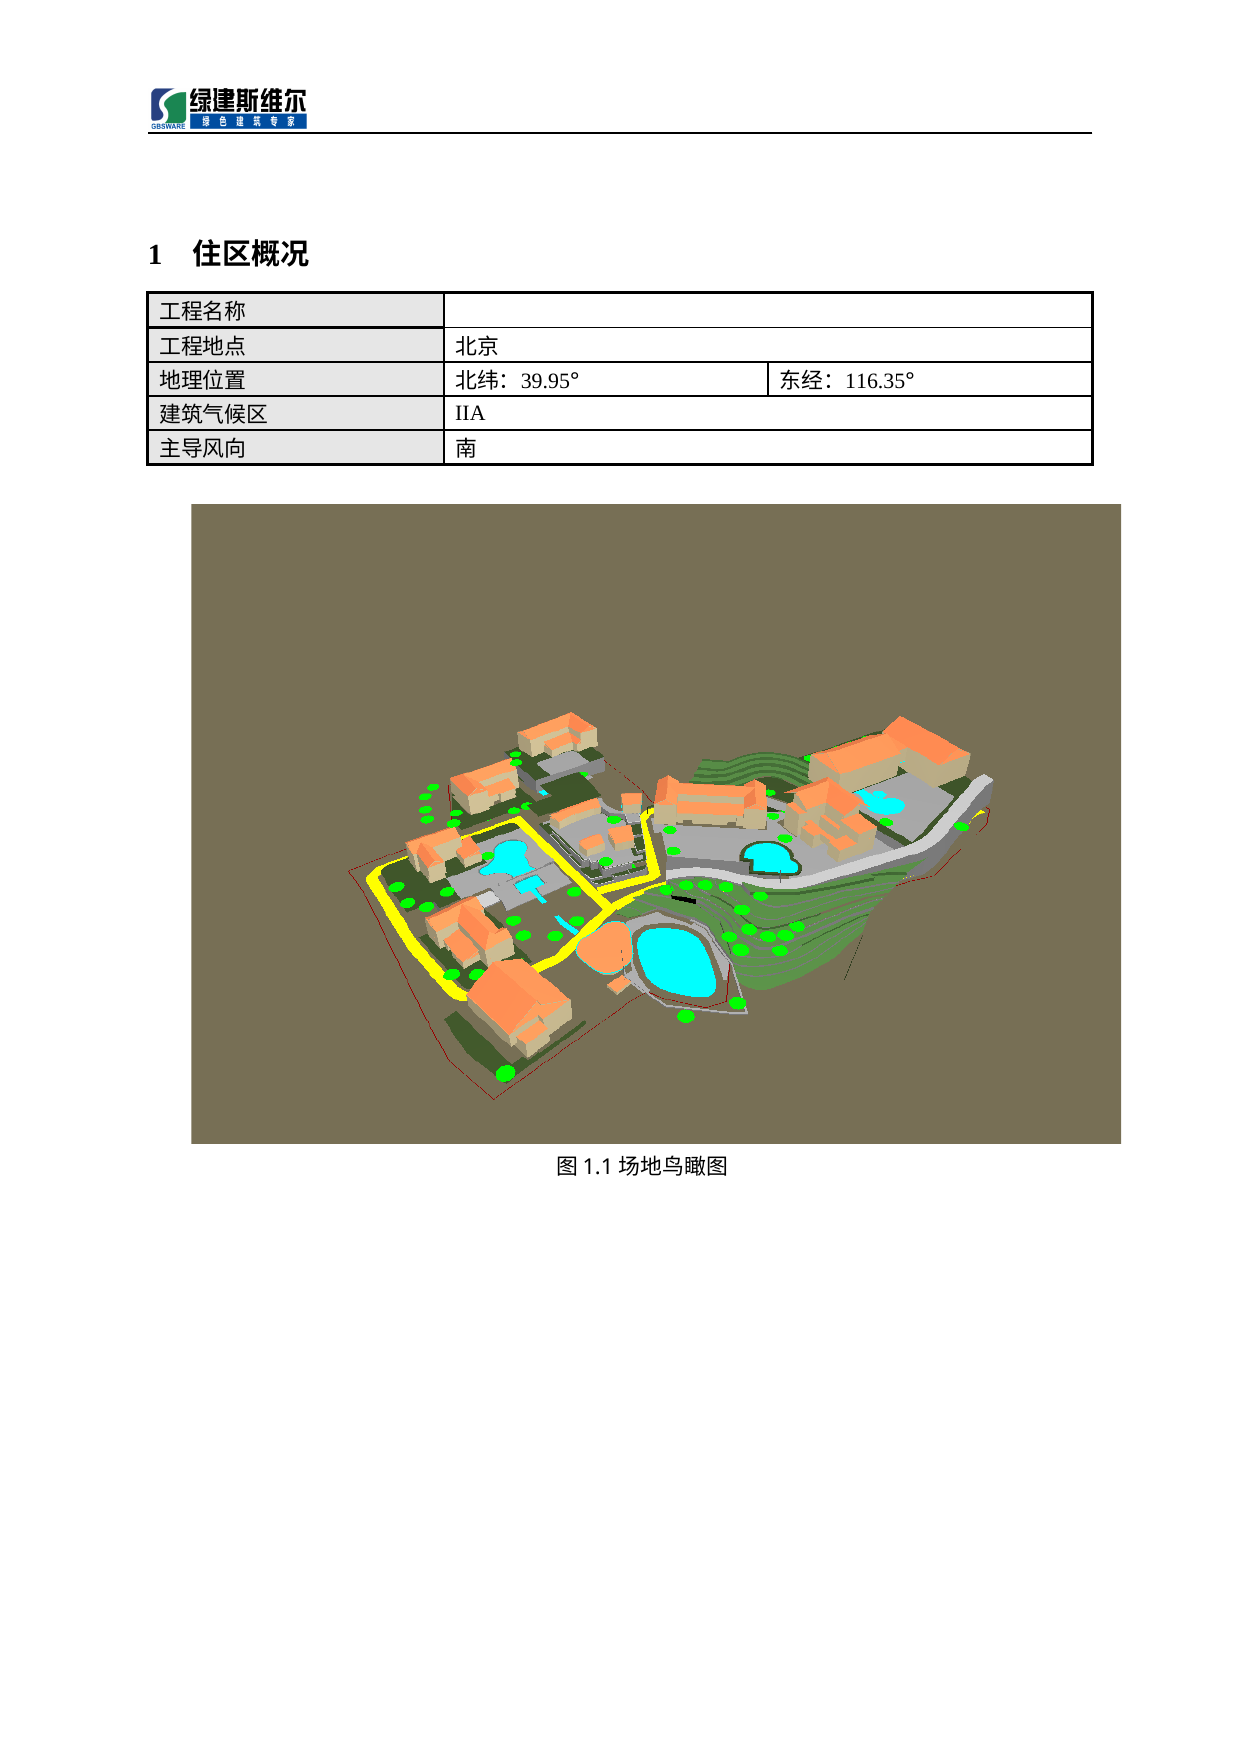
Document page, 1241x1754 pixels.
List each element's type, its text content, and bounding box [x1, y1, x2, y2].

table_cell 北纬：39.95° [445, 363, 767, 395]
picture [147, 88, 308, 130]
table_header [445, 294, 1091, 326]
picture [191, 504, 1122, 1144]
table_cell 南 [445, 431, 1091, 463]
table_cell 地理位置 [149, 363, 443, 395]
table_cell 东经：116.35° [769, 363, 1091, 395]
table_cell IIA [445, 397, 1091, 429]
table_header 工程名称 [149, 294, 443, 326]
subtitle 住区概况 [148, 219, 1092, 284]
table_cell 主导风向 [149, 431, 443, 463]
table_cell 北京 [445, 328, 1091, 361]
table_cell 工程地点 [149, 329, 443, 361]
table_cell 建筑气候区 [149, 397, 443, 429]
text 图1.1 场地鸟瞰图 [148, 1149, 1092, 1181]
